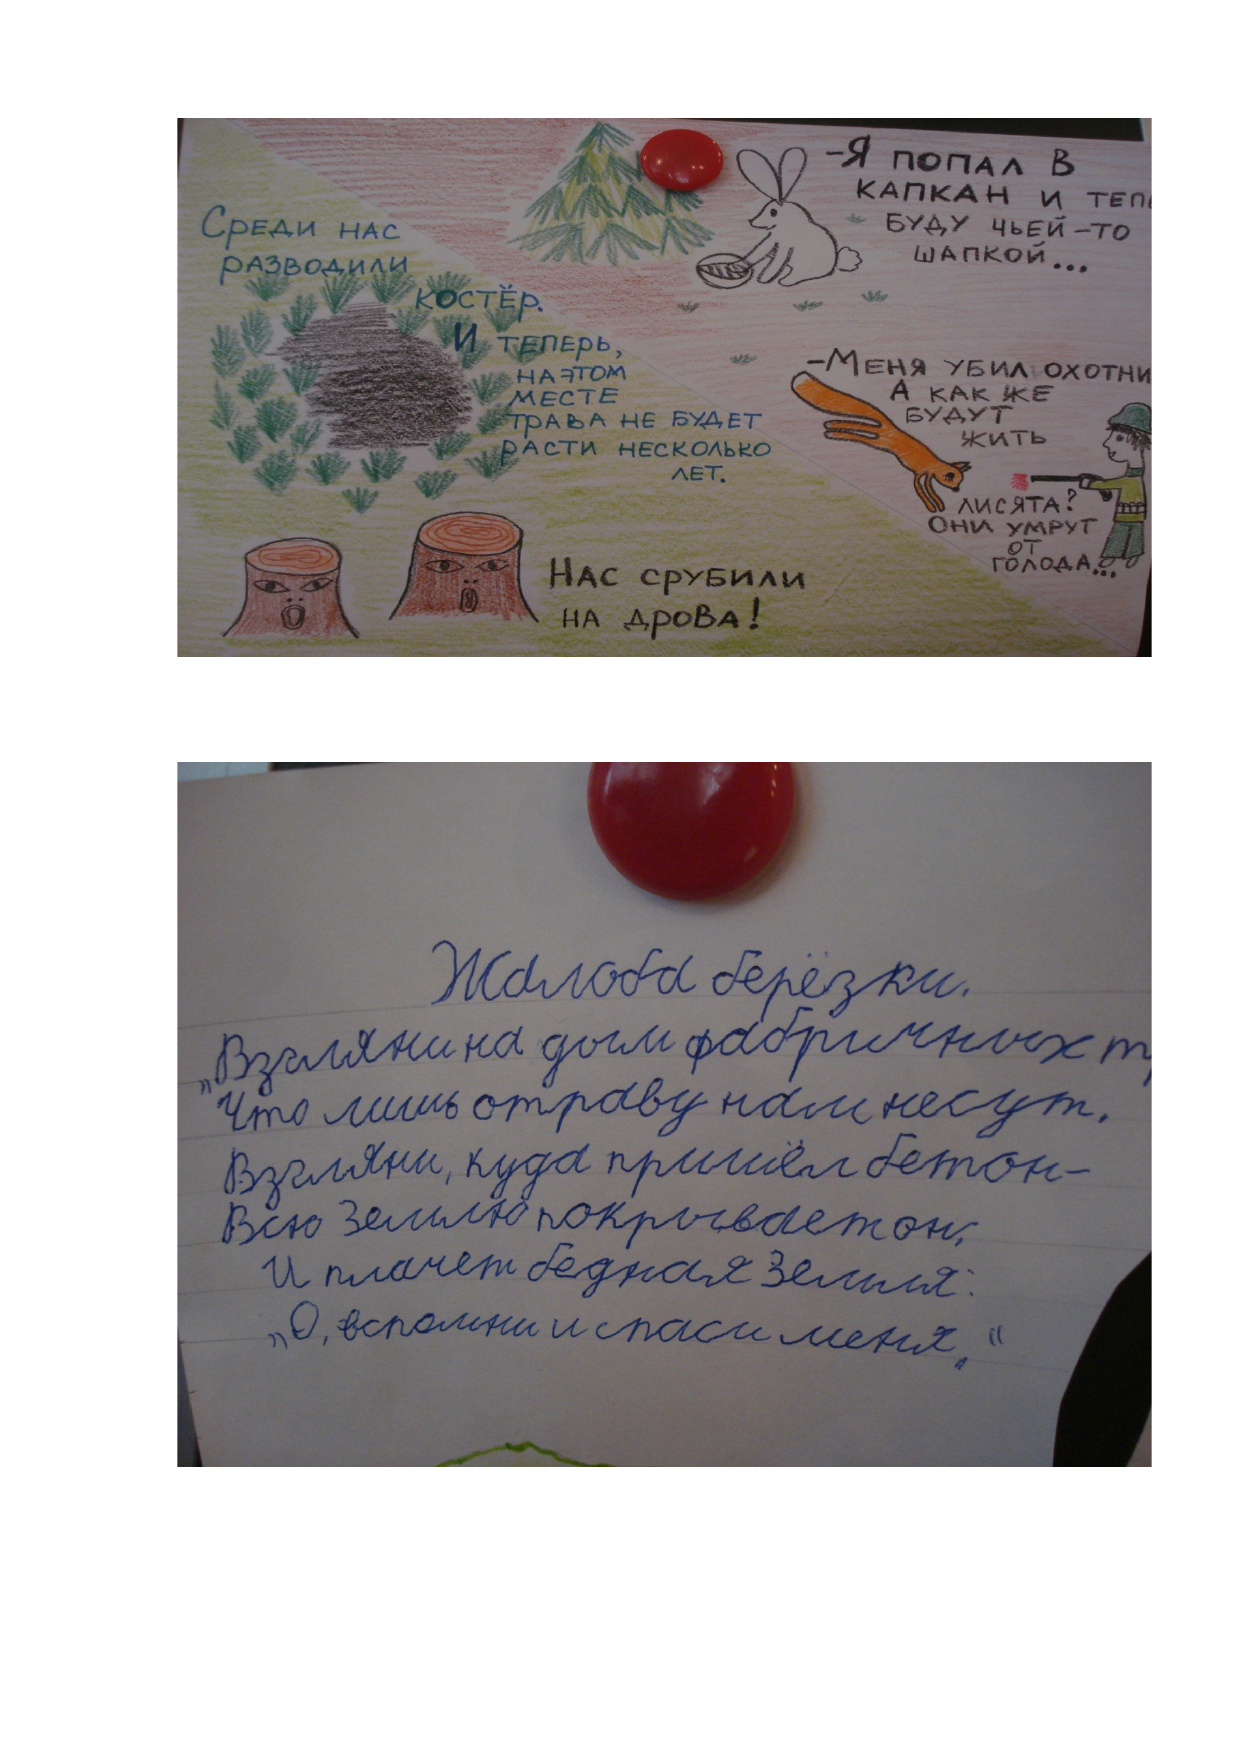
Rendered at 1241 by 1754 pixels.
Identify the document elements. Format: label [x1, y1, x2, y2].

picture [177, 762, 1152, 1467]
picture [177, 118, 1152, 657]
